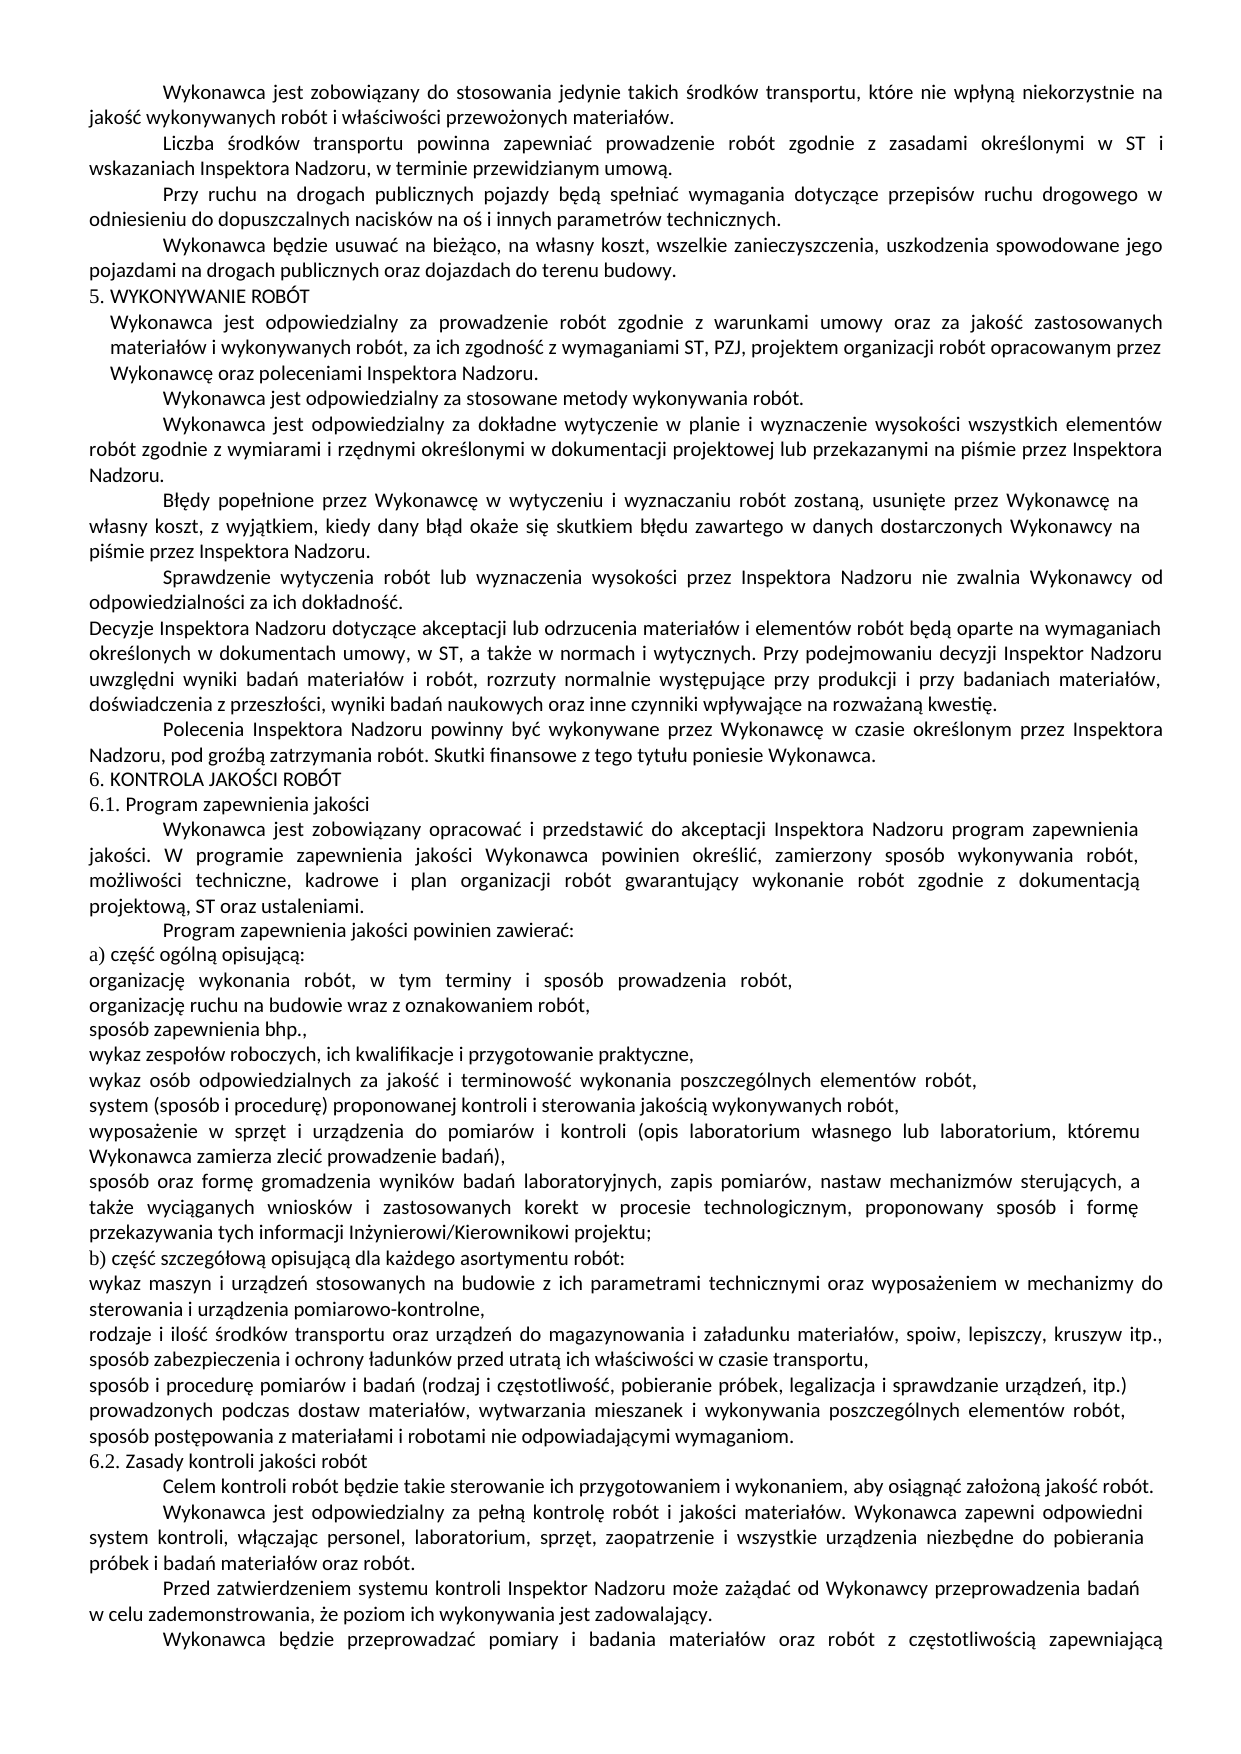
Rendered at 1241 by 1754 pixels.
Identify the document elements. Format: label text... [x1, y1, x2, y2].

text Program zapewnienia jakości powinien zawierać: [163, 918, 1163, 942]
text Przy ruchu na drogach publicznych pojazdy będą spełniać wymagania dotyczące przepisów ruchu drogowego w odniesieniu do dopuszczalnych nacisków na oś i innych parametrów technicznych. [89, 181, 1163, 232]
list część ogólną opisującą: [89, 942, 1163, 967]
text Wykonawca jest zobowiązany opracować i przedstawić do akceptacji Inspektora Nadzoru program zapewnienia jakości. W programie zapewnienia jakości Wykonawca powinien określić, zamierzony sposób wykonywania robót, możliwości techniczne, kadrowe i plan organizacji robót gwarantujący wykonanie robót zgodnie z dokumentacją projektową, ST oraz ustaleniami. [89, 817, 1140, 918]
list Zasady kontroli jakości robót [89, 1448, 1163, 1474]
text Polecenia Inspektora Nadzoru powinny być wykonywane przez Wykonawcę w czasie określonym przez Inspektora Nadzoru, pod groźbą zatrzymania robót. Skutki finansowe z tego tytułu poniesie Wykonawca. [89, 717, 1163, 767]
text Błędy popełnione przez Wykonawcę w wytyczeniu i wyznaczaniu robót zostaną, usunięte przez Wykonawcę na własny koszt, z wyjątkiem, kiedy dany błąd okaże się skutkiem błędu zawartego w danych dostarczonych Wykonawcy na piśmie przez Inspektora Nadzoru. [89, 488, 1140, 564]
text Wykonawca jest odpowiedzialny za pełną kontrolę robót i jakości materiałów. Wykonawca zapewni odpowiedni system kontroli, włączając personel, laboratorium, sprzęt, zaopatrzenie i wszystkie urządzenia niezbędne do pobierania próbek i badań materiałów oraz robót. [89, 1499, 1145, 1575]
text Wykonawca jest odpowiedzialny za stosowane metody wykonywania robót. [163, 386, 1163, 411]
text Wykonawca jest odpowiedzialny za dokładne wytyczenie w planie i wyznaczenie wysokości wszystkich elementów robót zgodnie z wymiarami i rzędnymi określonymi w dokumentacji projektowej lub przekazanymi na piśmie przez Inspektora Nadzoru. [89, 411, 1163, 487]
text Wykonawca będzie usuwać na bieżąco, na własny koszt, wszelkie zanieczyszczenia, uszkodzenia spowodowane jego pojazdami na drogach publicznych oraz dojazdach do terenu budowy. [89, 232, 1163, 283]
list KONTROLA JAKOŚCI ROBÓT [89, 767, 1163, 791]
text wykaz maszyn i urządzeń stosowanych na budowie z ich parametrami technicznymi oraz wyposażeniem w mechanizmy do sterowania i urządzenia pomiarowo-kontrolne, [89, 1270, 1163, 1321]
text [89, 1626, 1163, 1652]
text organizację wykonania robót, w tym terminy i sposób prowadzenia robót, organizację ruchu na budowie wraz z oznakowaniem robót, [89, 967, 793, 1018]
text sposób i procedurę pomiarów i badań (rodzaj i częstotliwość, pobieranie próbek, legalizacja i sprawdzanie urządzeń, itp.) prowadzonych podczas dostaw materiałów, wytwarzania mieszanek i wykonywania poszczególnych elementów robót, sposób postępowania z materiałami i robotami nie odpowiadającymi wymaganiom. [89, 1372, 1127, 1448]
list Program zapewnienia jakości [89, 791, 1163, 817]
list Wykonawca jest odpowiedzialny za prowadzenie robót zgodnie z warunkami umowy oraz za jakość zastosowanych materiałów i wykonywanych robót, za ich zgodność z wymaganiami ST, PZJ, projektem organizacji robót opracowanym przez Wykonawcę oraz poleceniami Inspektora Nadzoru. [110, 309, 1163, 385]
text sposób oraz formę gromadzenia wyników badań laboratoryjnych, zapis pomiarów, nastaw mechanizmów sterujących, a także wyciąganych wniosków i zastosowanych korekt w procesie technologicznym, proponowany sposób i formę przekazywania tych informacji Inżynierowi/Kierownikowi projektu; [89, 1169, 1140, 1245]
list część szczegółową opisującą dla każdego asortymentu robót: [89, 1245, 1163, 1270]
list WYKONYWANIE ROBÓT [89, 283, 1163, 309]
text Liczba środków transportu powinna zapewniać prowadzenie robót zgodnie z zasadami określonymi w ST i wskazaniach Inspektora Nadzoru, w terminie przewidzianym umową. [89, 130, 1163, 181]
text wykaz zespołów roboczych, ich kwalifikacje i przygotowanie praktyczne, [89, 1042, 1163, 1067]
text rodzaje i ilość środków transportu oraz urządzeń do magazynowania i załadunku materiałów, spoiw, lepiszczy, kruszyw itp., sposób zabezpieczenia i ochrony ładunków przed utratą ich właściwości w czasie transportu, [89, 1321, 1163, 1372]
text Wykonawca jest zobowiązany do stosowania jedynie takich środków transportu, które nie wpłyną niekorzystnie na jakość wykonywanych robót i właściwości przewożonych materiałów. [89, 79, 1163, 130]
text wykaz osób odpowiedzialnych za jakość i terminowość wykonania poszczególnych elementów robót, system (sposób i procedurę) proponowanej kontroli i sterowania jakością wykonywanych robót, [89, 1067, 977, 1118]
text sposób zapewnienia bhp., [89, 1018, 1163, 1042]
text Celem kontroli robót będzie takie sterowanie ich przygotowaniem i wykonaniem, aby osiągnąć założoną jakość robót. [163, 1474, 1163, 1499]
text Sprawdzenie wytyczenia robót lub wyznaczenia wysokości przez Inspektora Nadzoru nie zwalnia Wykonawcy od odpowiedzialności za ich dokładność. [89, 564, 1163, 615]
text wyposażenie w sprzęt i urządzenia do pomiarów i kontroli (opis laboratorium własnego lub laboratorium, któremu Wykonawca zamierza zlecić prowadzenie badań), [89, 1118, 1140, 1169]
text Decyzje Inspektora Nadzoru dotyczące akceptacji lub odrzucenia materiałów i elementów robót będą oparte na wymaganiach określonych w dokumentach umowy, w ST, a także w normach i wytycznych. Przy podejmowaniu decyzji Inspektor Nadzoru uwzględni wyniki badań materiałów i robót, rozrzuty normalnie występujące przy produkcji i przy badaniach materiałów, doświadczenia z przeszłości, wyniki badań naukowych oraz inne czynniki wpływające na rozważaną kwestię. [89, 615, 1163, 717]
text Przed zatwierdzeniem systemu kontroli Inspektor Nadzoru może zażądać od Wykonawcy przeprowadzenia badań w celu zademonstrowania, że poziom ich wykonywania jest zadowalający. [89, 1575, 1140, 1626]
